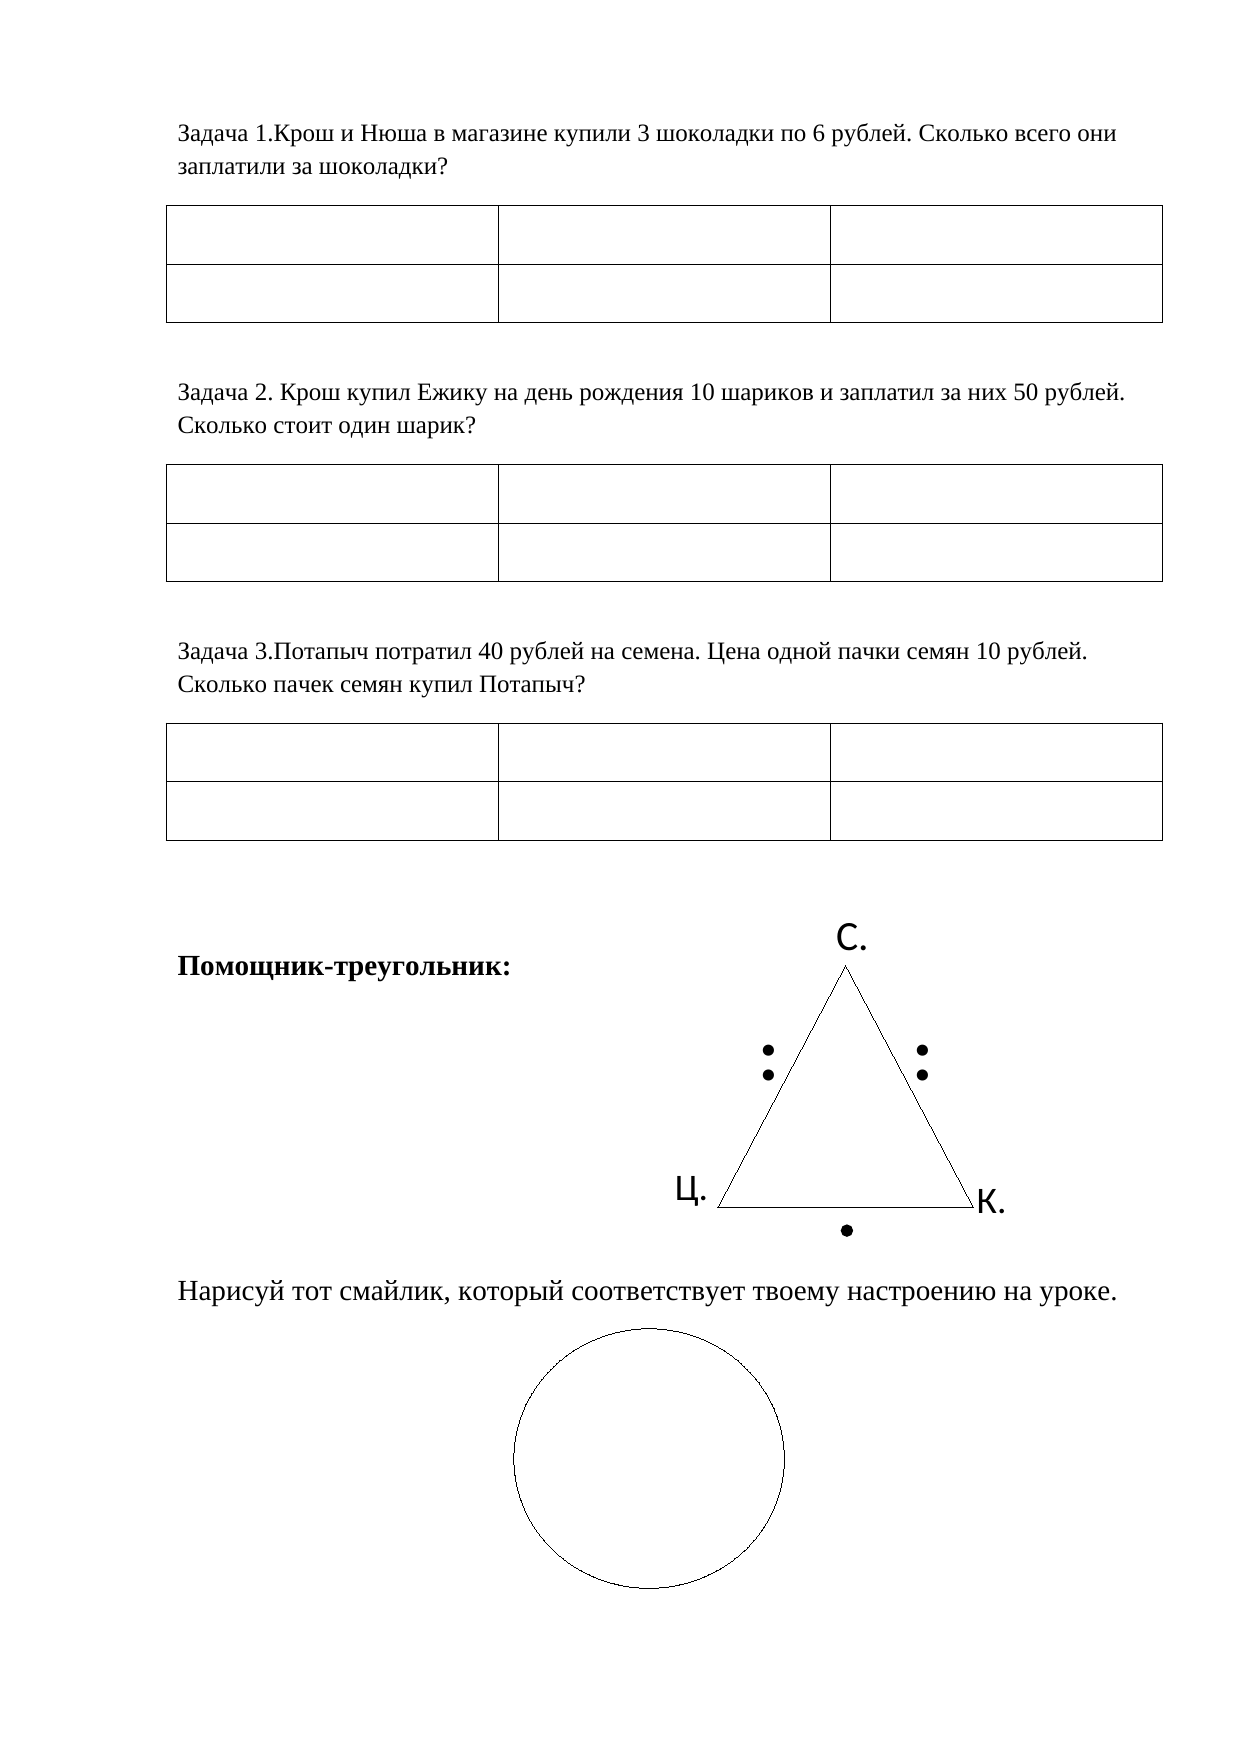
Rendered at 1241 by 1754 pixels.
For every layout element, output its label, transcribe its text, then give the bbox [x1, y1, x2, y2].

table_cell [831, 782, 1162, 840]
text Нарисуй тот смайлик, который соответствует твоему настроению на уроке. [177, 1273, 1152, 1307]
table_header [831, 724, 1162, 781]
text Задача 1.Крош и Нюша в магазине купили 3 шоколадки по 6 рублей. Сколько всего они заплатили за шоколадки? [177, 118, 1152, 180]
table_cell [499, 524, 830, 581]
text Помощник-треугольник: [177, 948, 1152, 982]
table_header [167, 465, 498, 522]
table_cell [167, 782, 498, 840]
table_header [499, 206, 830, 263]
table_cell [831, 524, 1162, 581]
table_header [499, 465, 830, 522]
table_header [167, 724, 498, 781]
table_header [831, 465, 1162, 522]
table_cell [499, 265, 830, 322]
table_header [499, 724, 830, 781]
text Задача 2. Крош купил Ежику на день рождения 10 шариков и заплатил за них 50 рублей. Сколько стоит один шарик? [177, 377, 1152, 439]
table_cell [167, 524, 498, 581]
table_cell [499, 782, 830, 840]
table_header [167, 206, 498, 263]
table_header [831, 206, 1162, 263]
table_cell [831, 265, 1162, 322]
table_cell [167, 265, 498, 322]
text Задача 3.Потапыч потратил 40 рублей на семена. Цена одной пачки семян 10 рублей. Сколько пачек семян купил Потапыч? [177, 636, 1152, 698]
